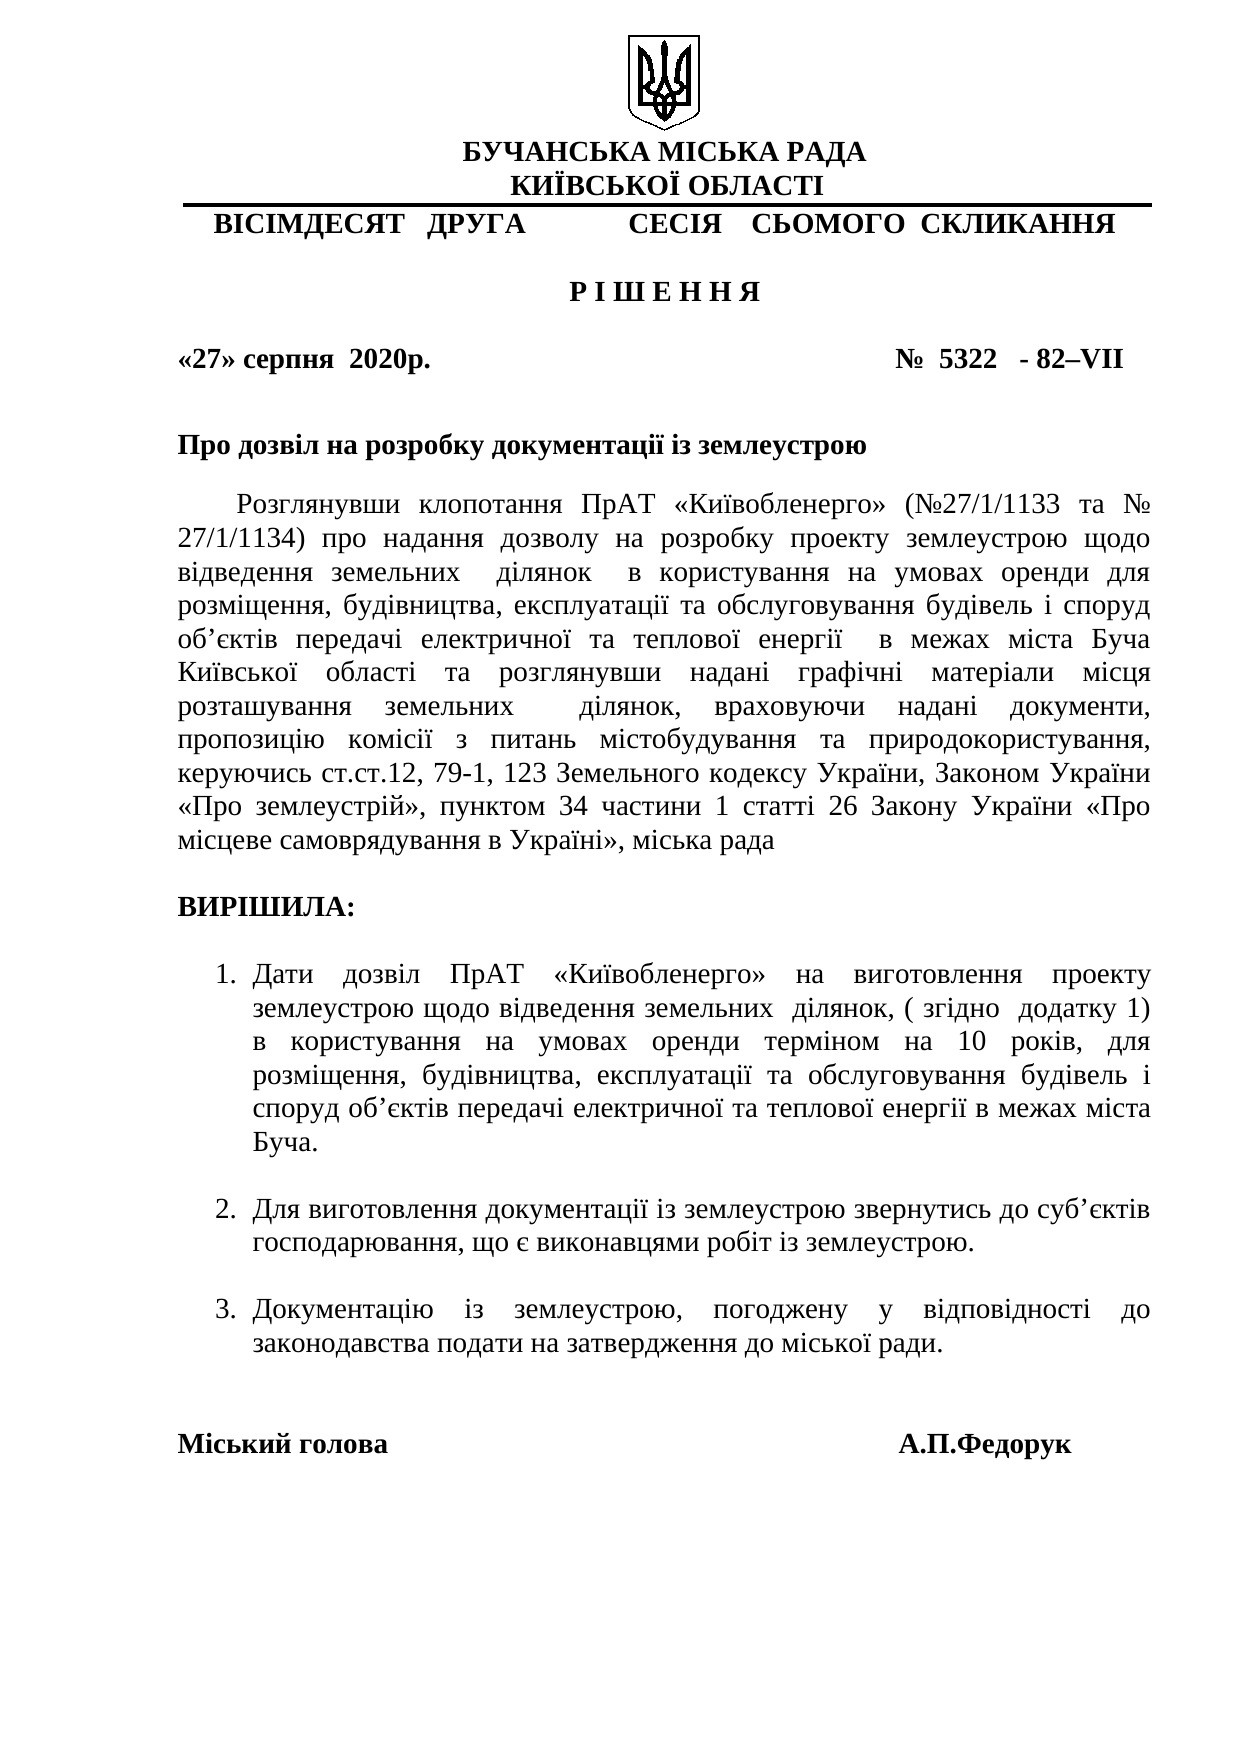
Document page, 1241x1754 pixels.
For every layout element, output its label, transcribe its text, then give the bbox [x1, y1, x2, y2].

text Розглянувши клопотання ПрАТ «Київобленерго» (№27/1/1133 та № 27/1/1134) про надання дозволу на розробку проекту землеустрою щодо відведення земельних ділянок в користування на умовах оренди для розміщення, будівництва, експлуатації та обслуговування будівель і споруд об’єктів передачі електричної та теплової енергії в межах міста Буча Київської області та розглянувши надані графічні матеріали місця розташування земельних ділянок, враховуючи надані документи, пропозицію комісії з питань містобудування та природокористування, керуючись ст.ст.12, 79-1, 123 Земельного кодексу України, Законом України «Про землеустрій», пунктом 34 частини 1 статті 26 Закону України «Про місцеве самоврядування в Україні», міська рада [177, 487, 1152, 856]
list Для виготовлення документації із землеустрою звернутись до суб’єктів господарювання, що є виконавцями робіт із землеустрою. [215, 1191, 1152, 1258]
text ВІСІМДЕСЯТ ДРУГА СЕСІЯ СЬОМОГО СКЛИКАННЯ [177, 207, 1152, 240]
text Р І Ш Е Н Н Я [177, 274, 1152, 307]
text ВИРІШИЛА: [177, 889, 1152, 923]
text КИЇВСЬКОЇ ОБЛАСТІ [183, 168, 1152, 203]
text БУЧАНСЬКА МІСЬКА РАДА [177, 134, 1152, 168]
list Документацію із землеустрою, погоджену у відповідності до законодавства подати на затвердження до міської ради. [215, 1292, 1152, 1359]
text «27» серпня 2020р. № 5322 - 82–VІІ [177, 341, 1152, 374]
text Міський голова А.П.Федорук [177, 1426, 1152, 1459]
text Про дозвіл на розробку документації із землеустрою [177, 427, 1152, 461]
list Дати дозвіл ПрАТ «Київобленерго» на виготовлення проекту землеустрою щодо відведення земельних ділянок, ( згідно додатку 1) в користування на умовах оренди терміном на 10 років, для розміщення, будівництва, експлуатації та обслуговування будівель і споруд об’єктів передачі електричної та теплової енергії в межах міста Буча. [215, 956, 1152, 1157]
